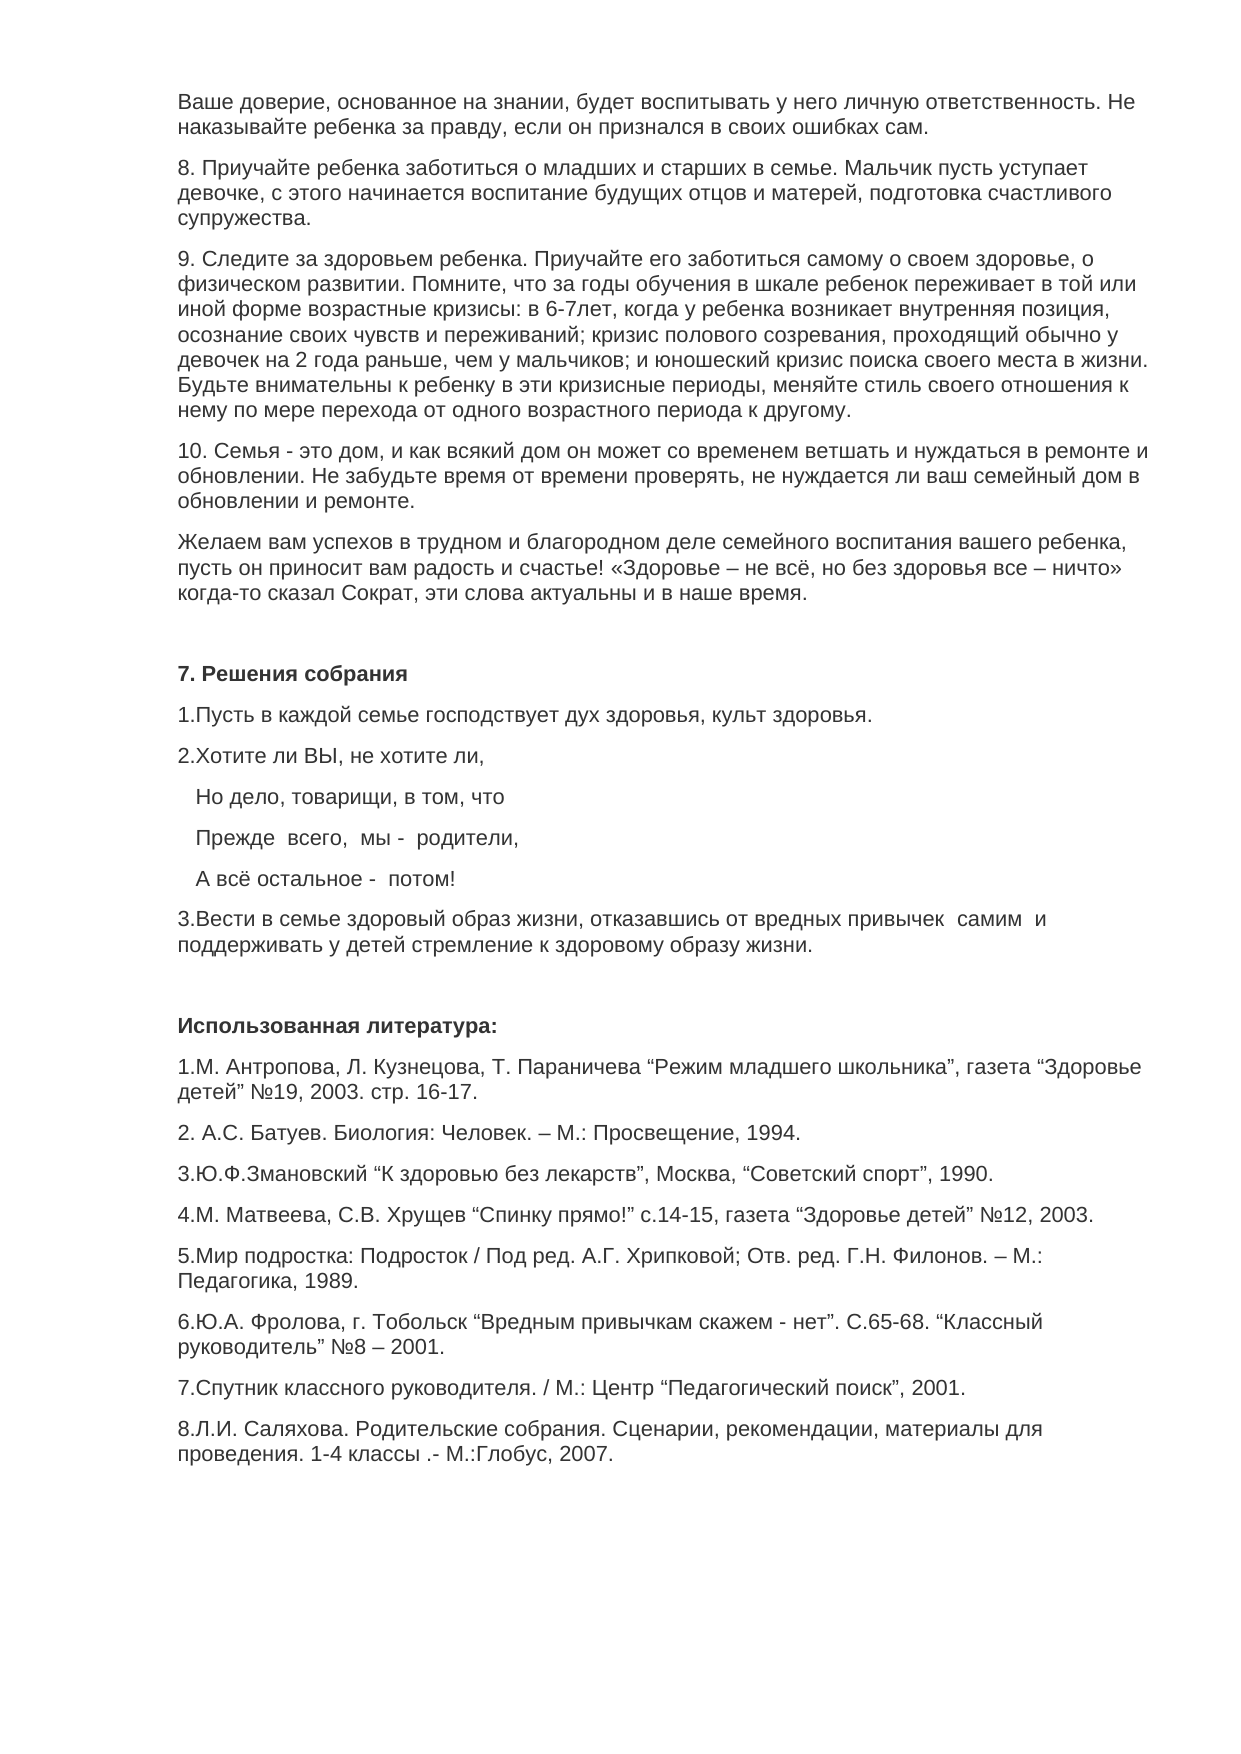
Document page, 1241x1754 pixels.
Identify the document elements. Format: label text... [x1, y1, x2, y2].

text 3.Ю.Ф.Змановский “К здоровью без лекарств”, Москва, “Советский спорт”, 1990. [177, 1161, 1152, 1186]
text 9. Следите за здоровьем ребенка. Приучайте его заботиться самому о своем здоровье, о физическом развитии. Помните, что за годы обучения в шкале ребенок переживает в той или иной форме возрастные кризисы: в 6-7лет, когда у ребенка возникает внутренняя позиция, осознание своих чувств и переживаний; кризис полового созревания, проходящий обычно у девочек на 2 года раньше, чем у мальчиков; и юношеский кризис поиска своего места в жизни. Будьте внимательны к ребенку в эти кризисные периоды, меняйте стиль своего отношения к нему по мере перехода от одного возрастного периода к другому. [177, 246, 1152, 422]
text Использованная литература: [177, 1013, 1152, 1038]
text 10. Семья - это дом, и как всякий дом он может со временем ветшать и нуждаться в ремонте и обновлении. Не забудьте время от времени проверять, не нуждается ли ваш семейный дом в обновлении и ремонте. [177, 438, 1152, 514]
text 1.М. Антропова, Л. Кузнецова, Т. Параничева “Режим младшего школьника”, газета “Здоровье детей” №19, 2003. стр. 16-17. [177, 1054, 1152, 1104]
text А всё остальное - потом! [177, 866, 1152, 891]
text 7. Решения собрания [177, 661, 1152, 687]
text 8. Приучайте ребенка заботиться о младших и старших в семье. Мальчик пусть уступает девочке, с этого начинается воспитание будущих отцов и матерей, подготовка счастливого супружества. [177, 155, 1152, 230]
text 1.Пусть в каждой семье господствует дух здоровья, культ здоровья. [177, 702, 1152, 727]
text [177, 89, 1152, 139]
text 4.М. Матвеева, С.В. Хрущев “Спинку прямо!” с.14-15, газета “Здоровье детей” №12, 2003. [177, 1202, 1152, 1227]
text Желаем вам успехов в трудном и благородном деле семейного воспитания вашего ребенка, пусть он приносит вам радость и счастье! «Здоровье – не всё, но без здоровья все – ничто» когда-то сказал Сократ, эти слова актуальны и в наше время. [177, 529, 1152, 605]
text 5.Мир подростка: Подросток / Под ред. А.Г. Хрипковой; Отв. ред. Г.Н. Филонов. – М.: Педагогика, 1989. [177, 1243, 1152, 1293]
text 2.Хотите ли ВЫ, не хотите ли, [177, 743, 1152, 768]
text 8.Л.И. Саляхова. Родительские собрания. Сценарии, рекомендации, материалы для проведения. 1-4 классы .- М.:Глобус, 2007. [177, 1416, 1152, 1466]
text 2. А.С. Батуев. Биология: Человек. – М.: Просвещение, 1994. [177, 1120, 1152, 1145]
text Прежде всего, мы - родители, [177, 825, 1152, 850]
text Но дело, товарищи, в том, что [177, 784, 1152, 809]
text 3.Вести в семье здоровый образ жизни, отказавшись от вредных привычек самим и поддерживать у детей стремление к здоровому образу жизни. [177, 906, 1152, 957]
text 7.Спутник классного руководителя. / М.: Центр “Педагогический поиск”, 2001. [177, 1375, 1152, 1400]
text 6.Ю.А. Фролова, г. Тобольск “Вредным привычкам скажем - нет”. С.65-68. “Классный руководитель” №8 – 2001. [177, 1309, 1152, 1359]
